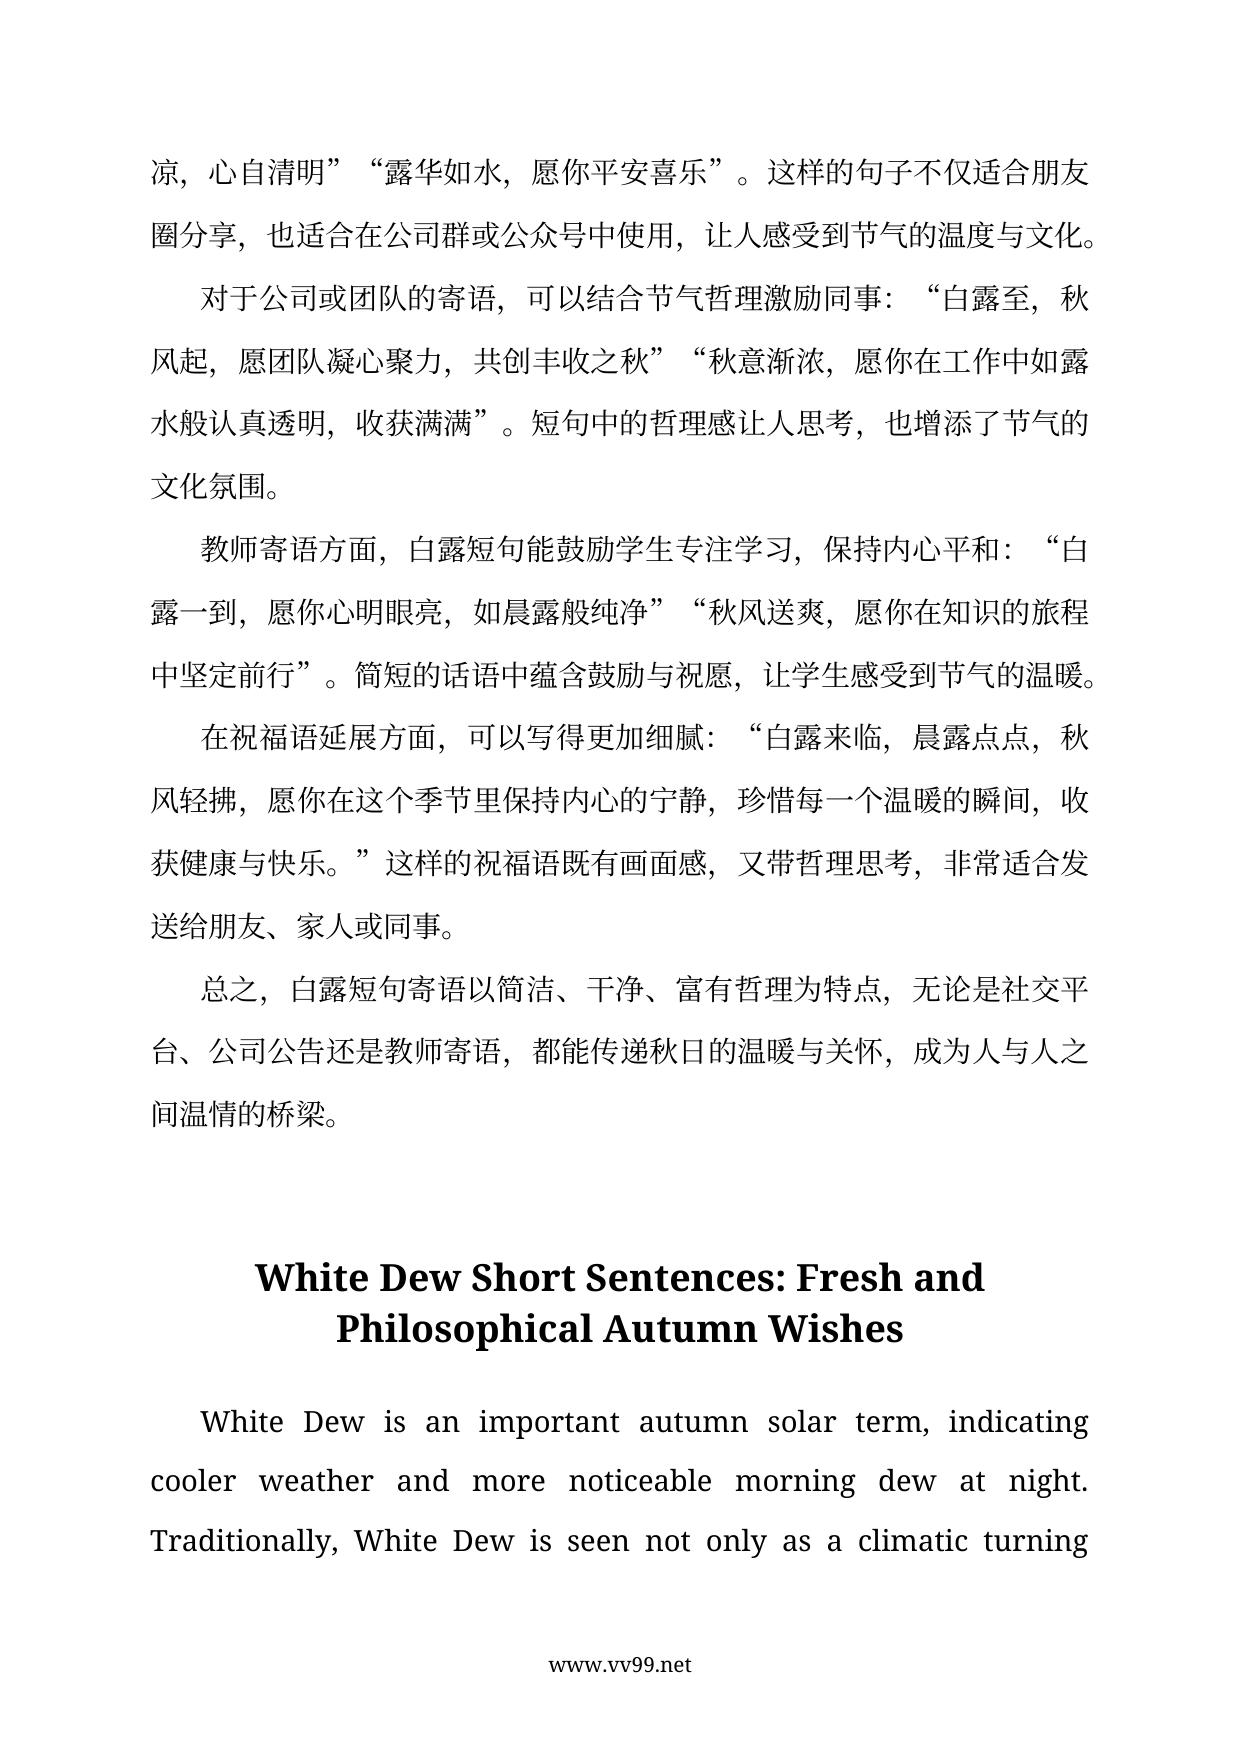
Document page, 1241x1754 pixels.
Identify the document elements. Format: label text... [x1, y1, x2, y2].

text 在祝福语延展方面，可以写得更加细腻：“白露来临，晨露点点，秋风轻拂，愿你在这个季节里保持内心的宁静，珍惜每一个温暖的瞬间，收获健康与快乐。”这样的祝福语既有画面感，又带哲理思考，非常适合发送给朋友、家人或同事。 [150, 715, 1090, 946]
text 教师寄语方面，白露短句能鼓励学生专注学习，保持内心平和：“白露一到，愿你心明眼亮，如晨露般纯净”“秋风送爽，愿你在知识的旅程中坚定前行”。简短的话语中蕴含鼓励与祝愿，让学生感受到节气的温暖。 [150, 527, 1090, 694]
text 对于公司或团队的寄语，可以结合节气哲理激励同事：“白露至，秋风起，愿团队凝心聚力，共创丰收之秋”“秋意渐浓，愿你在工作中如露水般认真透明，收获满满”。短句中的哲理感让人思考，也增添了节气的文化氛围。 [150, 276, 1090, 506]
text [150, 150, 1090, 255]
subtitle White Dew Short Sentences: Fresh and Philosophical Autumn Wishes [150, 1251, 1090, 1353]
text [150, 1401, 1090, 1559]
text 总之，白露短句寄语以简洁、干净、富有哲理为特点，无论是社交平台、公司公告还是教师寄语，都能传递秋日的温暖与关怀，成为人与人之间温情的桥梁。 [150, 967, 1090, 1134]
